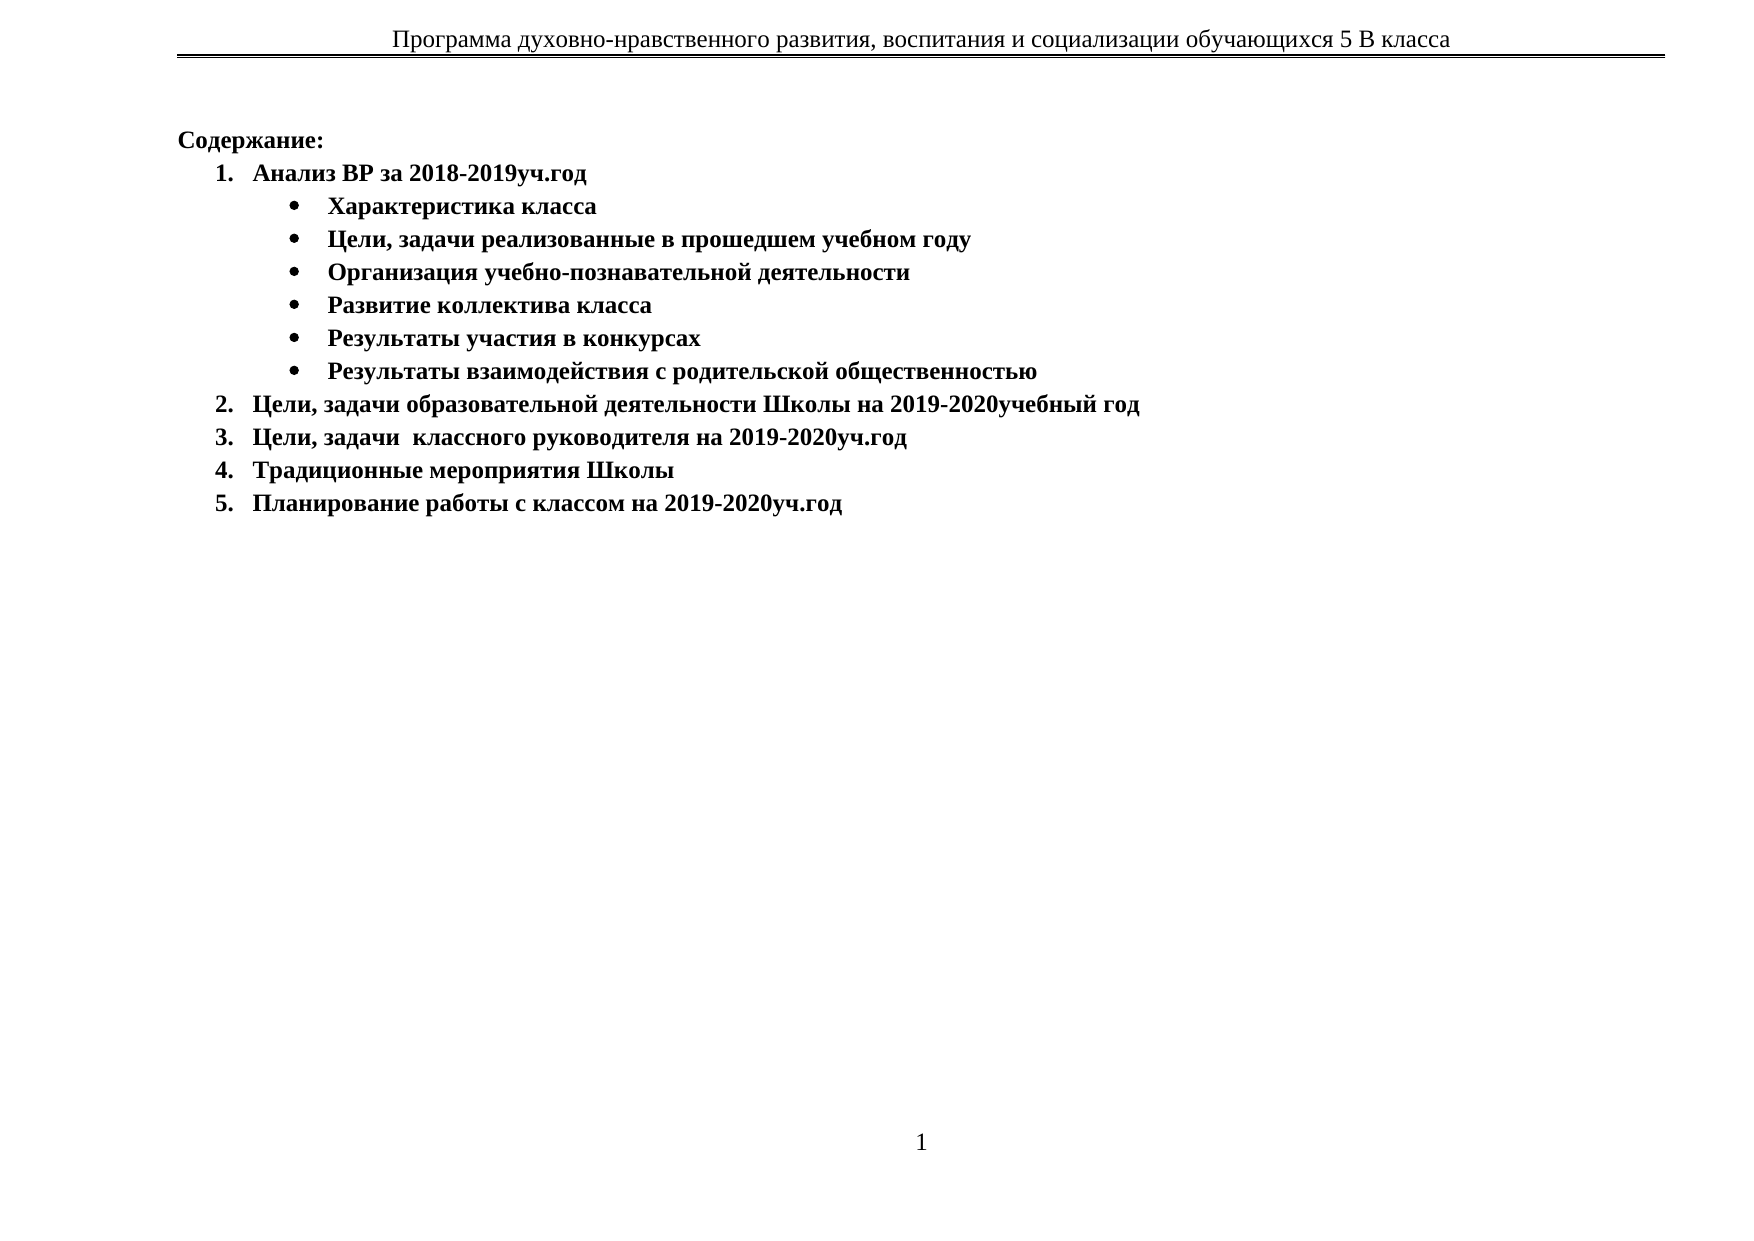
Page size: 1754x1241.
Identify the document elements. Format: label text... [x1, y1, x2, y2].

list Планирование работы с классом на 2019-2020уч.год [215, 488, 1665, 517]
list Организация учебно-познавательной деятельности [290, 257, 1665, 286]
list Цели, задачи реализованные в прошедшем учебном году [290, 224, 1665, 252]
list Развитие коллектива класса [290, 290, 1665, 318]
list Результаты участия в конкурсах [290, 323, 1665, 352]
list Традиционные мероприятия Школы [215, 455, 1665, 484]
list Анализ ВР за 2018-2019уч.год [215, 158, 1665, 186]
list Характеристика класса [290, 191, 1665, 219]
list Цели, задачи образовательной деятельности Школы на 2019-2020учебный год [215, 389, 1665, 418]
list Цели, задачи классного руководителя на 2019-2020уч.год [215, 422, 1665, 451]
text Содержание: [177, 125, 1665, 153]
list Результаты взаимодействия с родительской общественностью [290, 356, 1665, 384]
